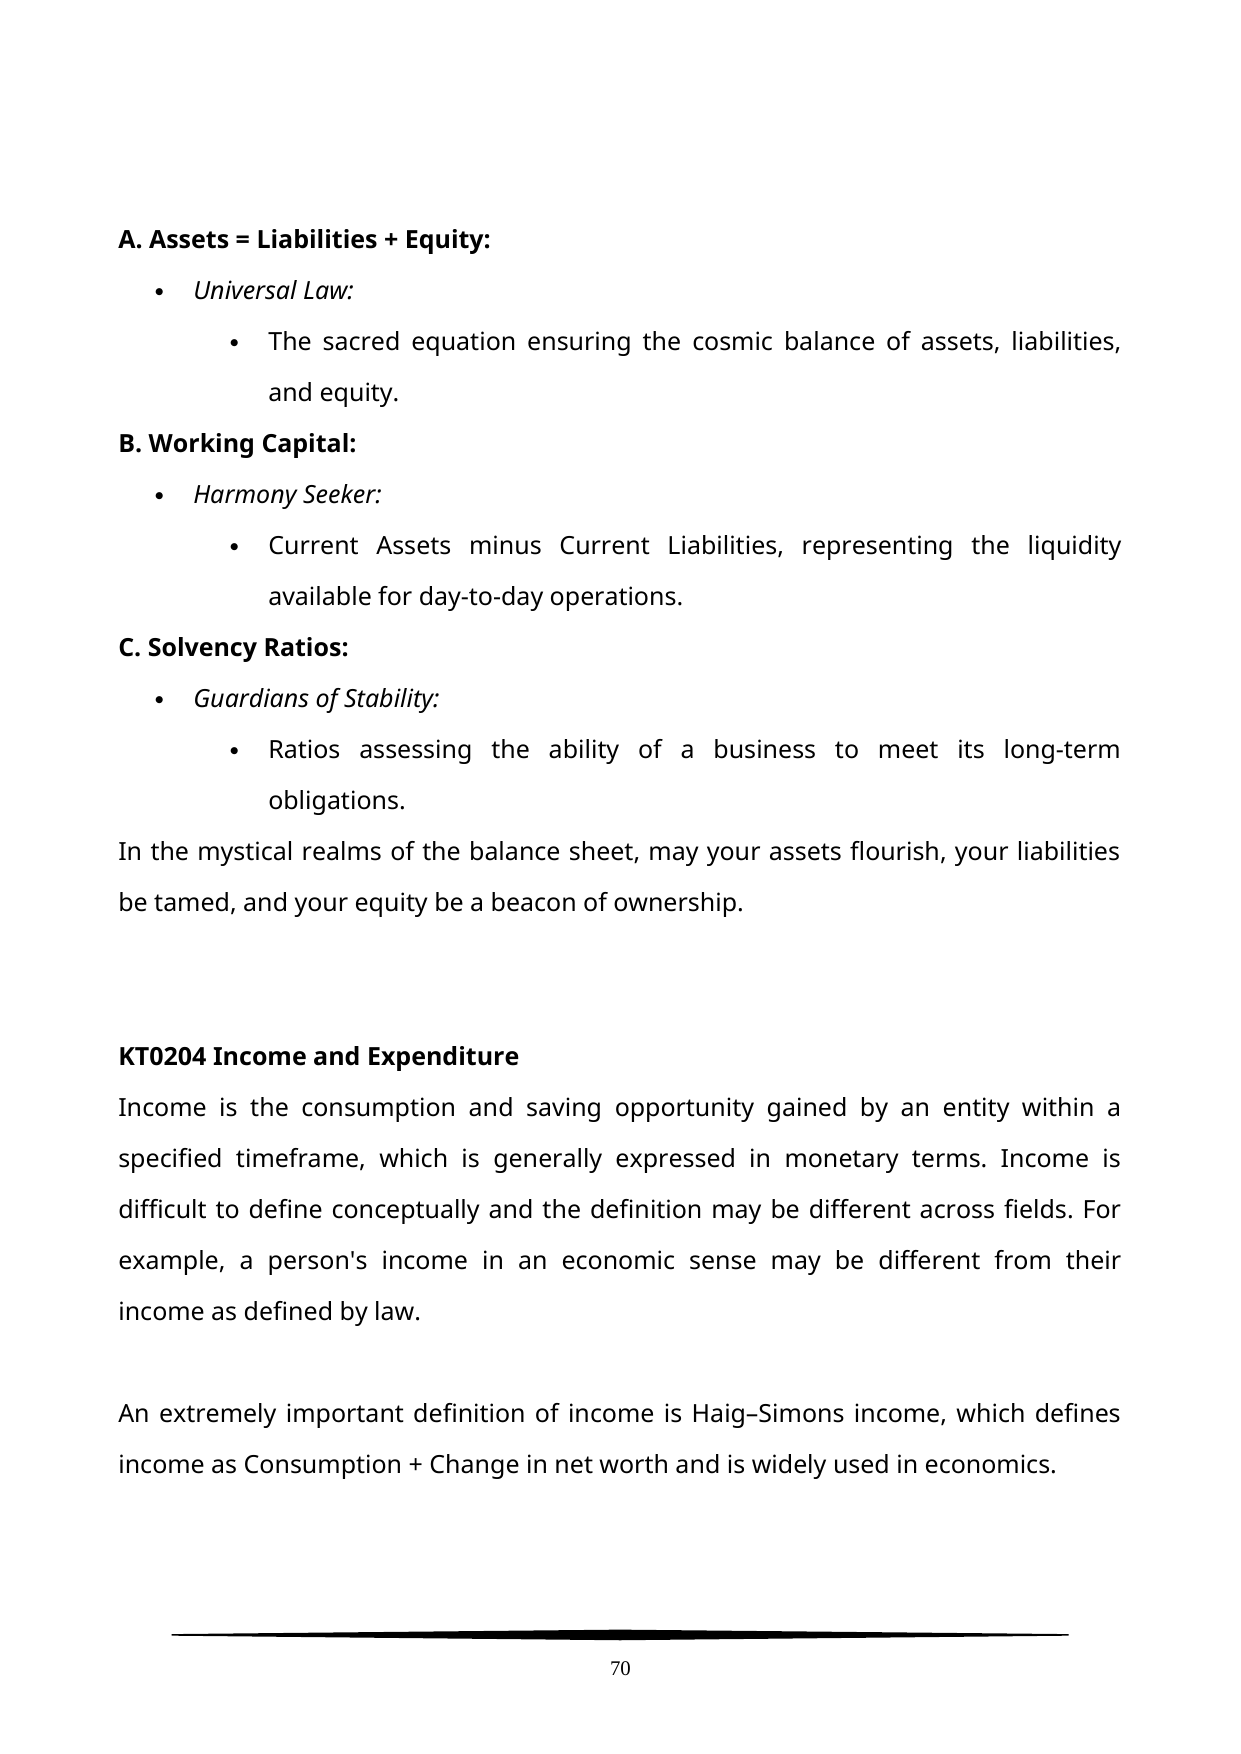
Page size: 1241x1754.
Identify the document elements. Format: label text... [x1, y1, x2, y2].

list The sacred equation ensuring the cosmic balance of assets, liabilities, and equity. [231, 324, 1122, 409]
text B. Working Capital: [118, 426, 1122, 460]
text An extremely important definition of income is Haig–Simons income, which defines income as Consumption + Change in net worth and is widely used in economics. [118, 1396, 1122, 1481]
text A. Assets = Liabilities + Equity: [118, 222, 1122, 256]
list Current Assets minus Current Liabilities, representing the liquidity available for day-to-day operations. [231, 528, 1122, 613]
list Ratios assessing the ability of a business to meet its long-term obligations. [231, 732, 1122, 817]
text C. Solvency Ratios: [118, 630, 1122, 664]
text Income is the consumption and saving opportunity gained by an entity within a specified timeframe, which is generally expressed in monetary terms. Income is difficult to define conceptually and the definition may be different across fields. For example, a person's income in an economic sense may be different from their income as defined by law. [118, 1089, 1122, 1327]
list Guardians of Stability: [156, 681, 1122, 715]
text KT0204 Income and Expenditure [118, 1038, 1122, 1072]
text In the mystical realms of the balance sheet, may your assets flourish, your liabilities be tamed, and your equity be a beacon of ownership. [118, 834, 1122, 919]
list Universal Law: [156, 273, 1122, 307]
list Harmony Seeker: [156, 477, 1122, 511]
